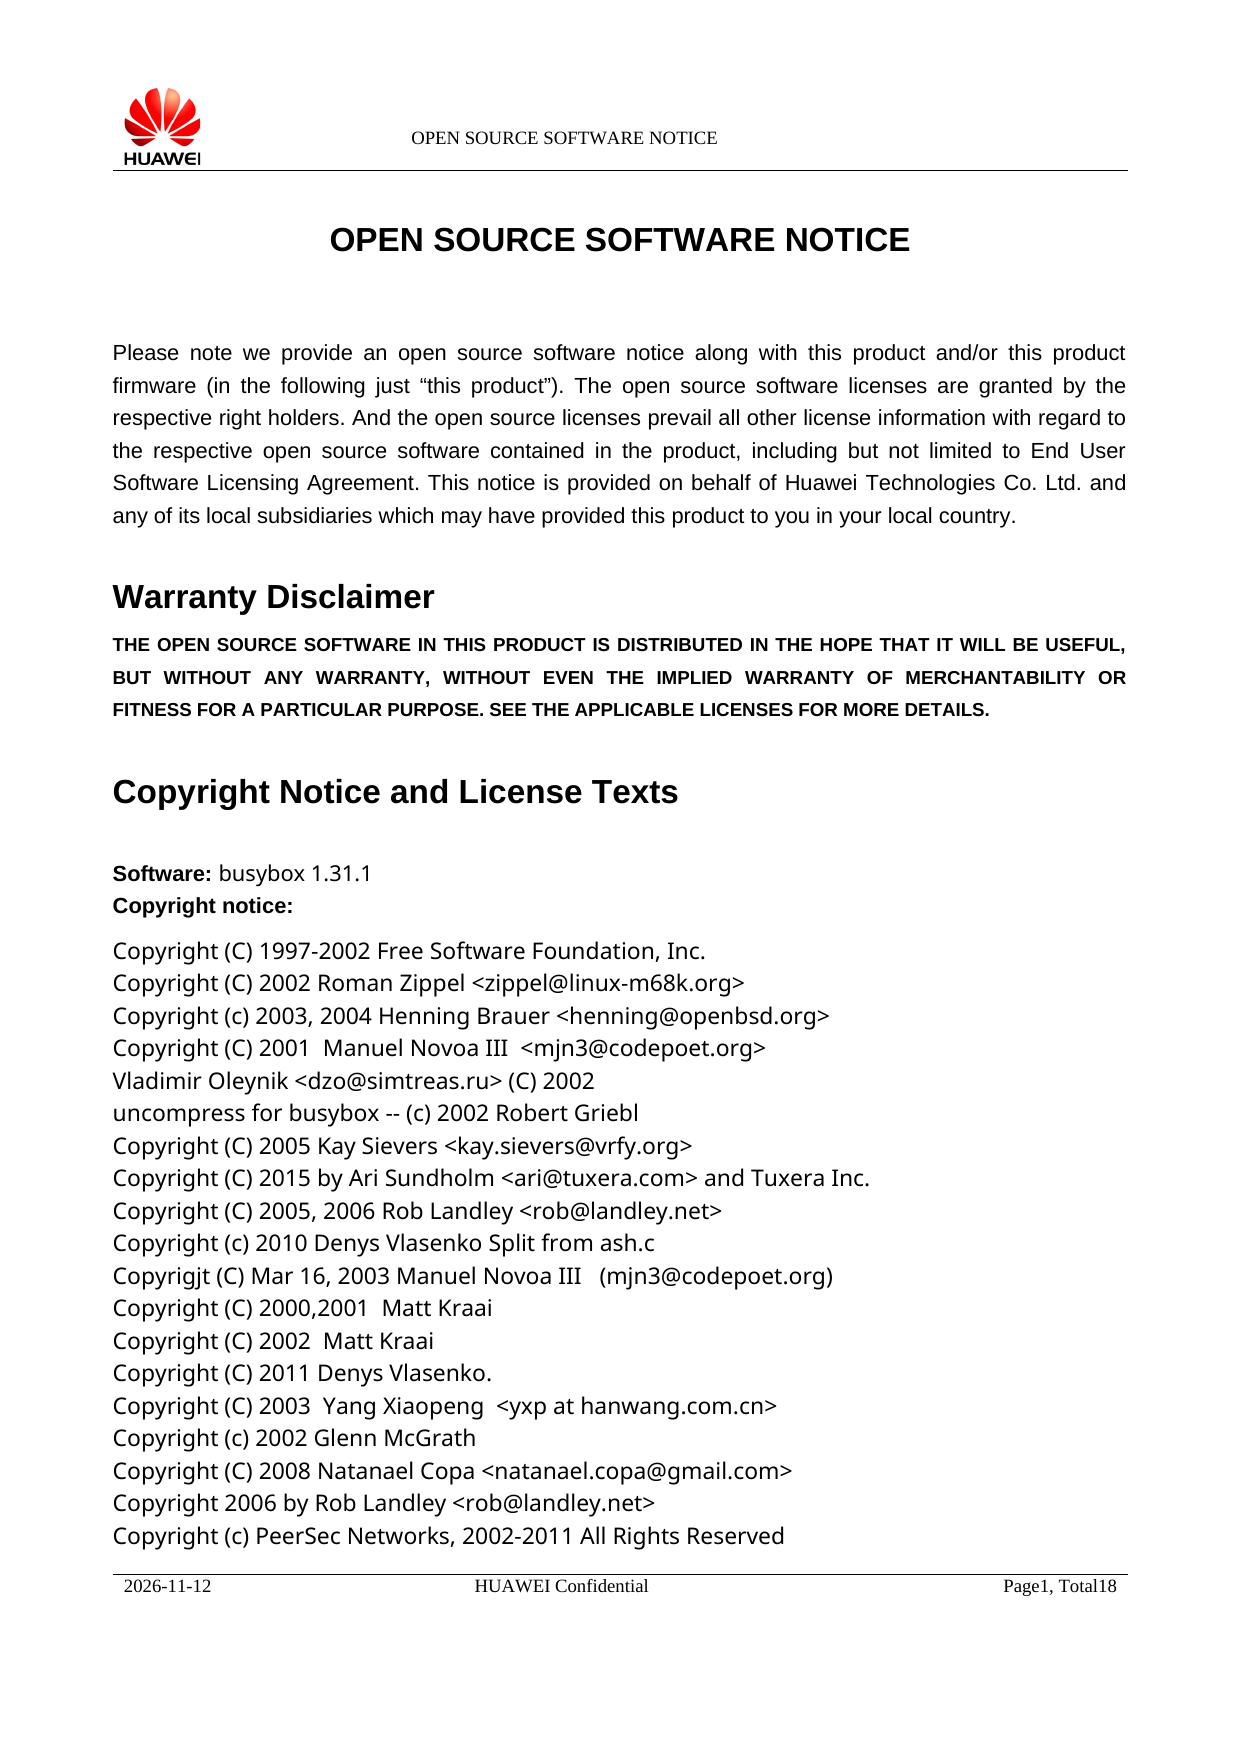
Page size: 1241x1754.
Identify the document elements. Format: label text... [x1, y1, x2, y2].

text Copyright notice: [112, 889, 1128, 921]
text OPEN SOURCE SOFTWARE NOTICE [112, 206, 1128, 271]
text The open source software in this product is distributed in the hope that it will be useful, but WITHOUT ANY WARRANTY, without even the implied warranty of MERCHANTABILITY or FITNESS FOR A PARTICULAR PURPOSE. See the applicable licenses for more details. [112, 629, 1128, 726]
title Software: busybox 1.31.1 [112, 856, 1128, 889]
text Copyright Notice and License Texts [112, 759, 1128, 824]
picture [124, 88, 201, 165]
text Warranty Disclaimer [112, 564, 1128, 629]
text Please note we provide an open source software notice along with this product and/or this product firmware (in the following just “this product”). The open source software licenses are granted by the respective right holders. And the open source licenses prevail all other license information with regard to the respective open source software contained in the product, including but not limited to End User Software Licensing Agreement. This notice is provided on behalf of Huawei Technologies Co. Ltd. and any of its local subsidiaries which may have provided this product to you in your local country. [112, 336, 1128, 531]
